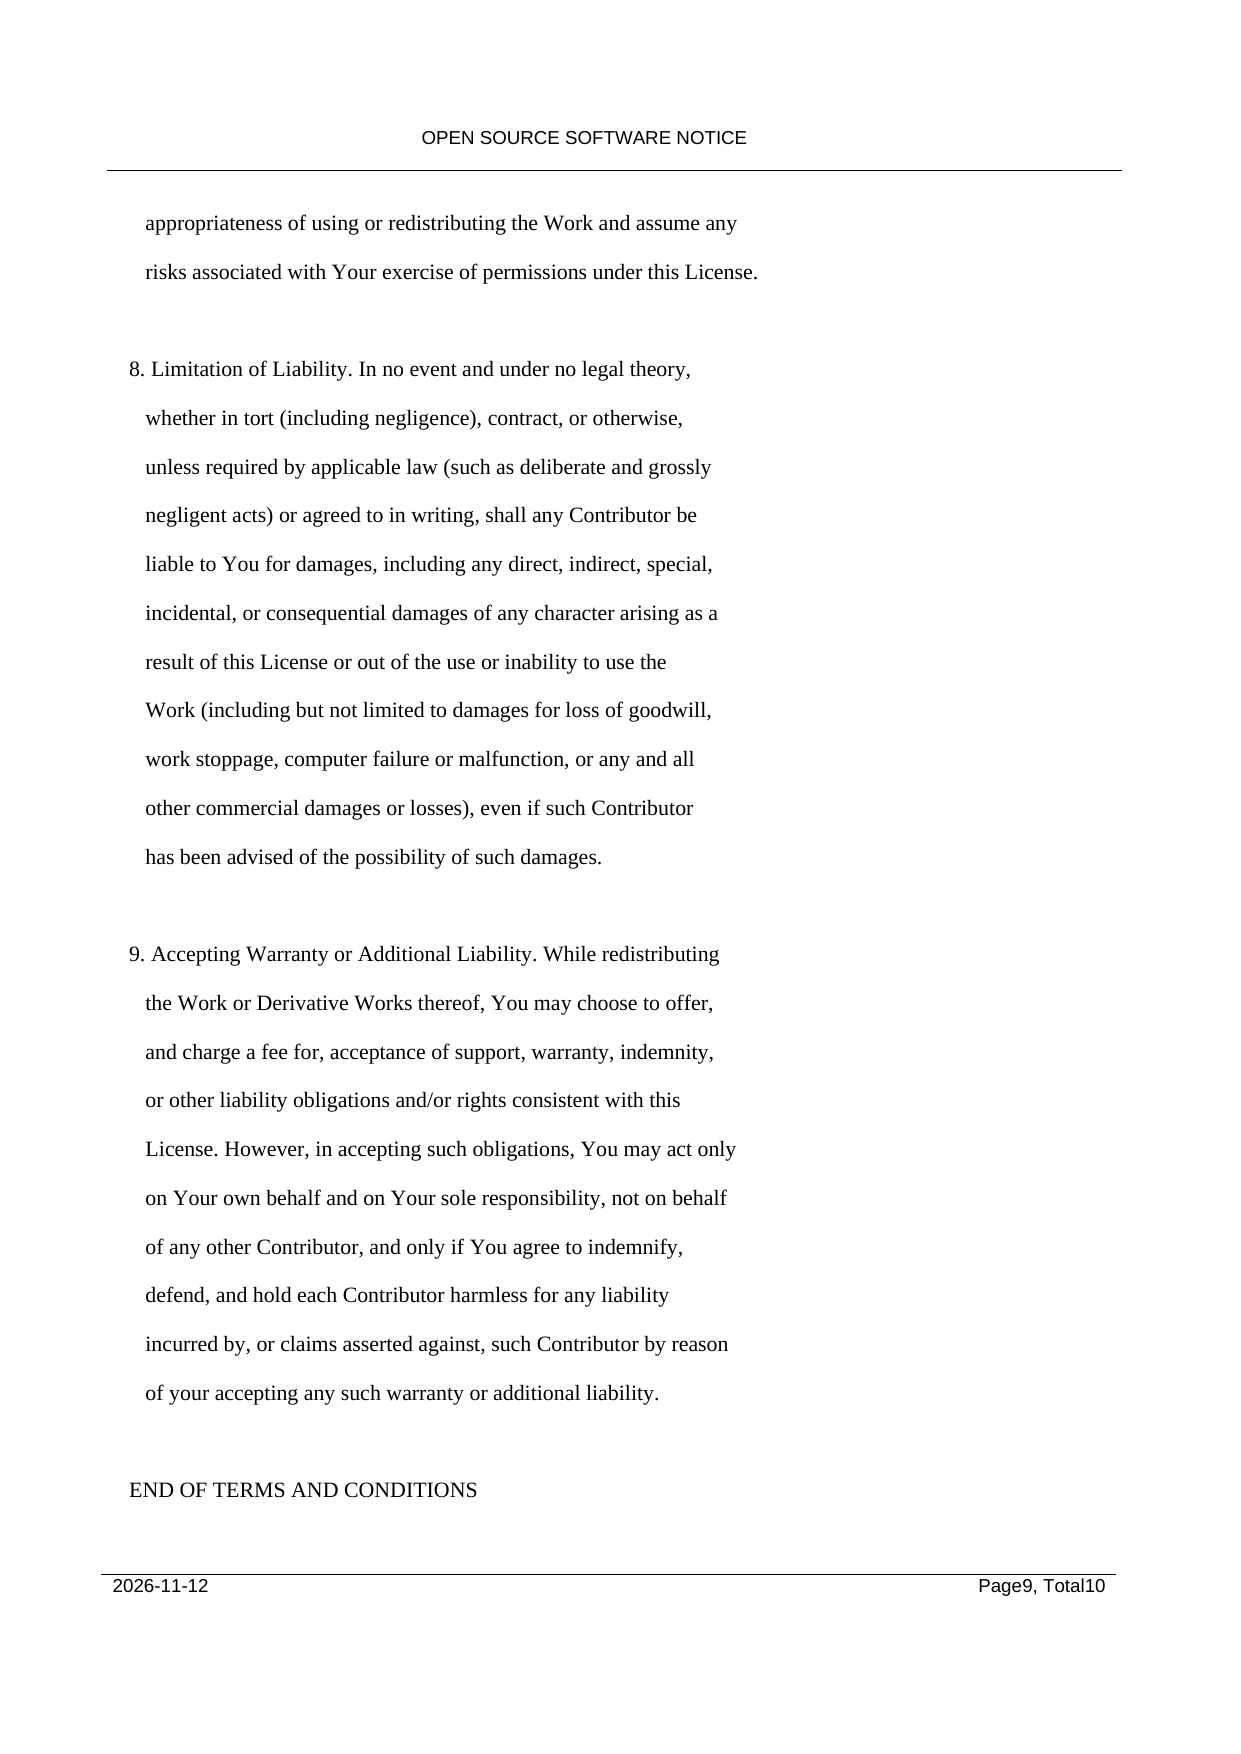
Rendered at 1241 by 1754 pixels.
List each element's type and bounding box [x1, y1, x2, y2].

text [112, 206, 1128, 1506]
